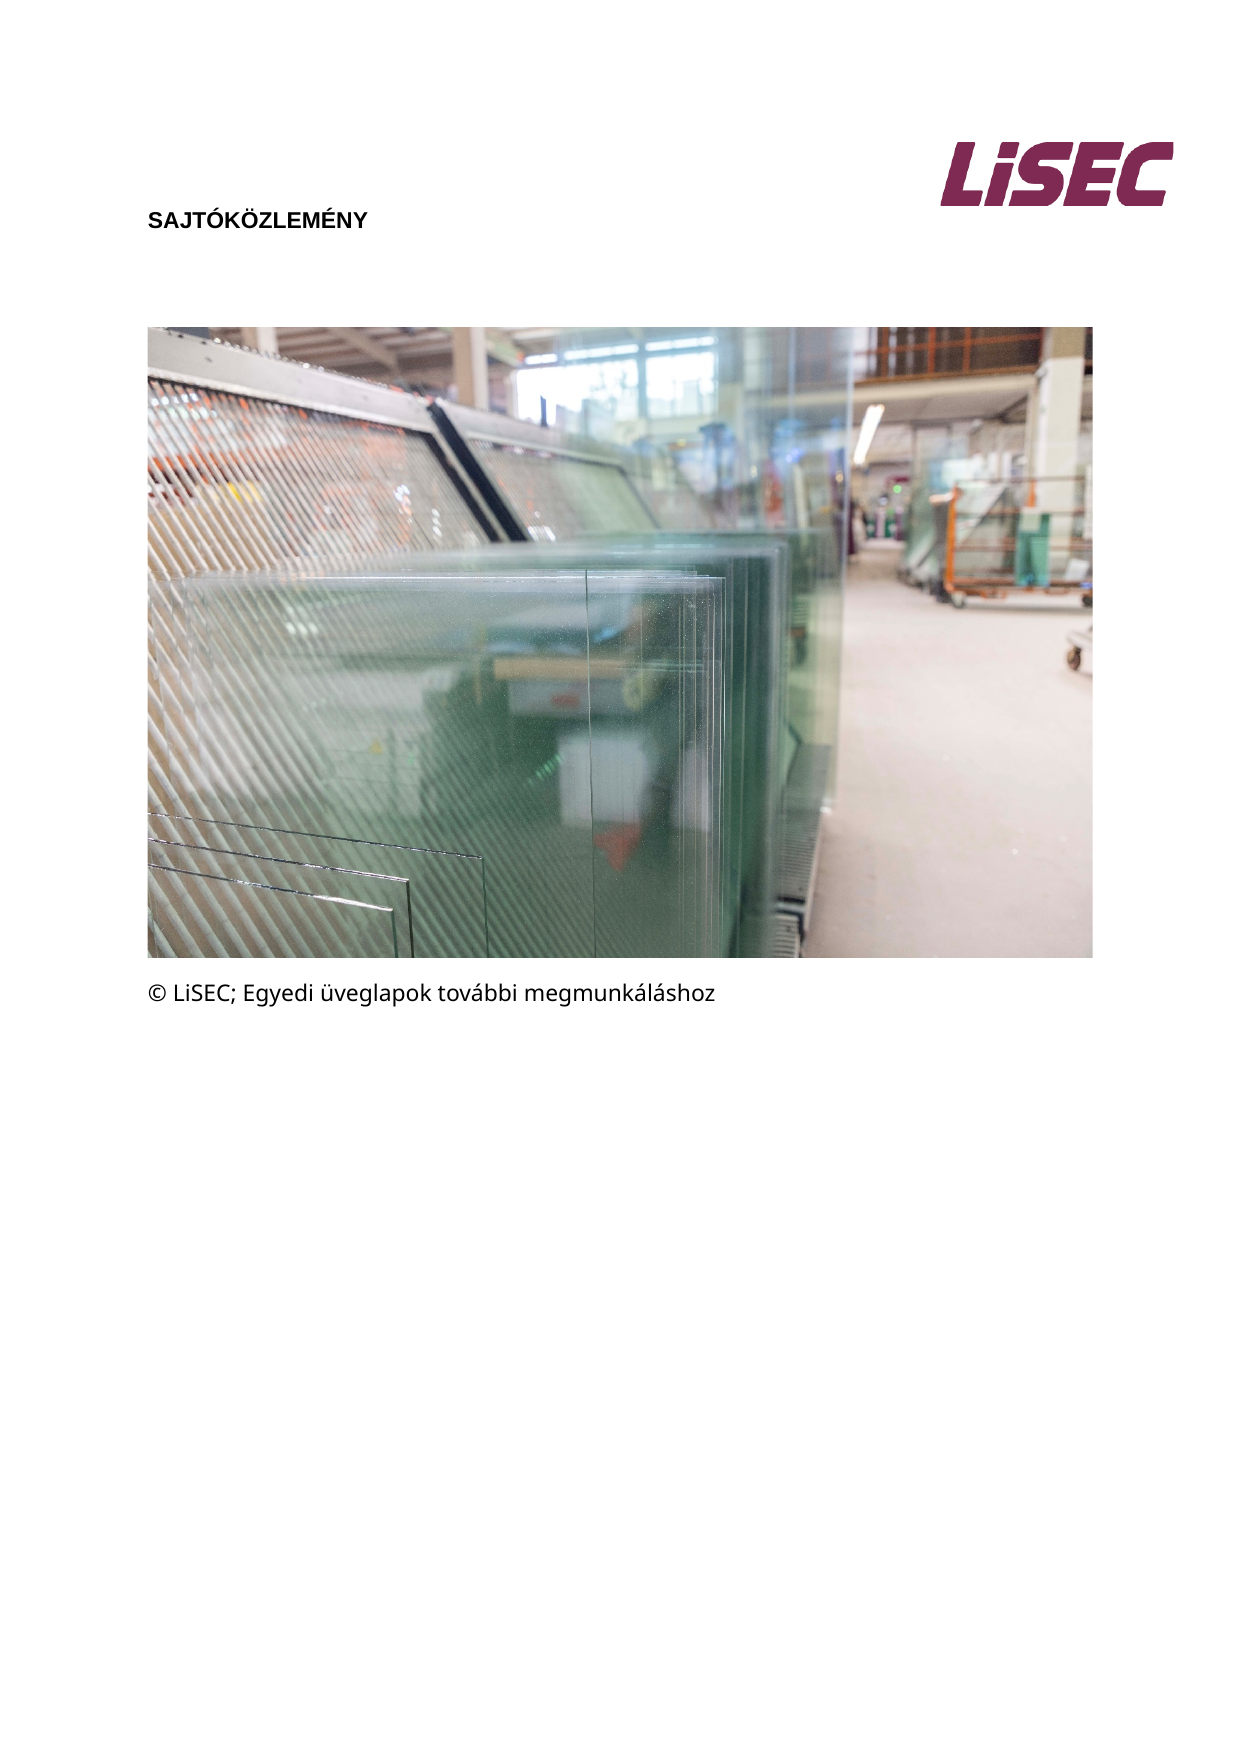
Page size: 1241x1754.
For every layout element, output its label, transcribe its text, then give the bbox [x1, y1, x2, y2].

picture [147, 327, 1093, 958]
text © LiSEC; Egyedi üveglapok további megmunkáláshoz [148, 977, 1093, 1008]
picture [939, 142, 1173, 205]
